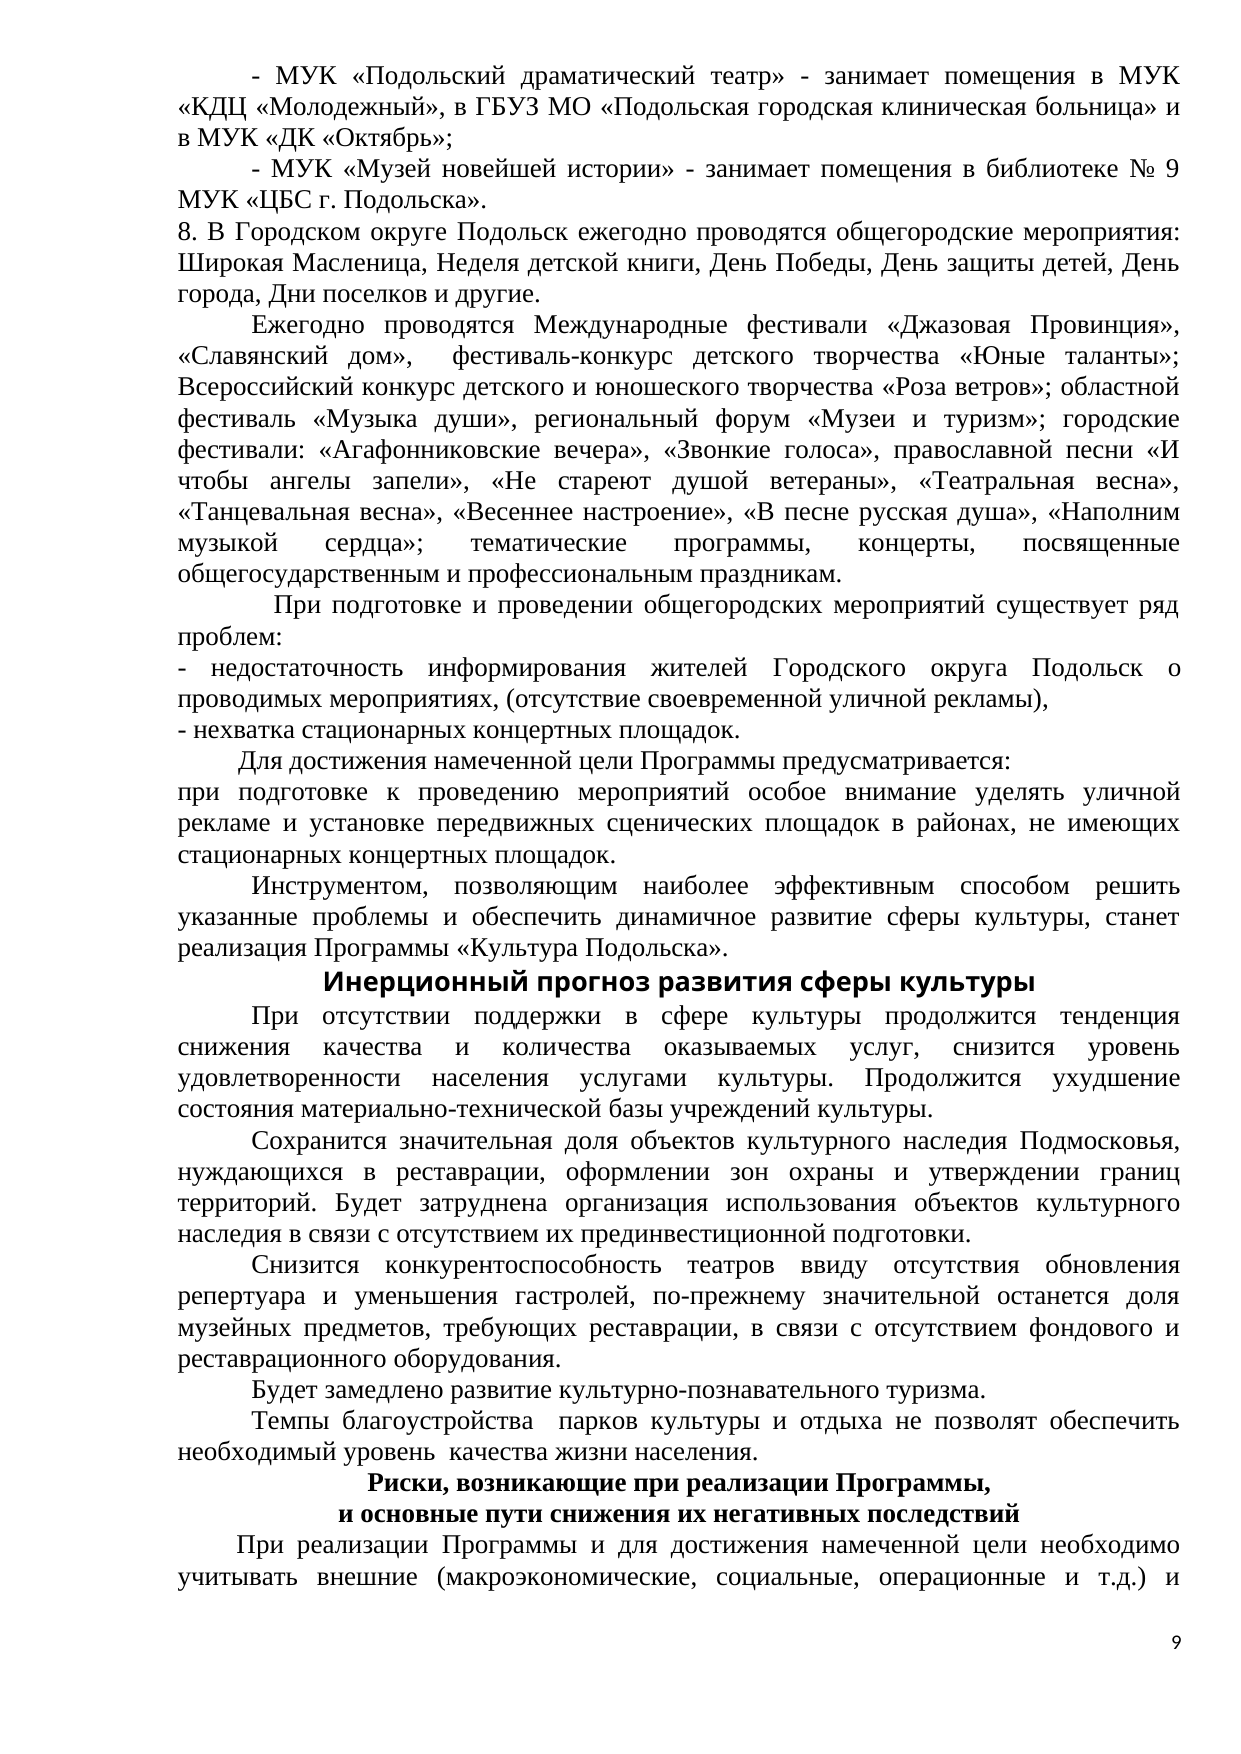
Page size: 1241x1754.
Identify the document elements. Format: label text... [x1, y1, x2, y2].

text Ежегодно проводятся Международные фестивали «Джазовая Провинция», «Славянский дом», фестиваль-конкурс детского творчества «Юные таланты»; Всероссийский конкурс детского и юношеского творчества «Роза ветров»; областной фестиваль «Музыка души», региональный форум «Музеи и туризм»; городские фестивали: «Агафонниковские вечера», «Звонкие голоса», православной песни «И чтобы ангелы запели», «Не стареют душой ветераны», «Театральная весна», «Танцевальная весна», «Весеннее настроение», «В песне русская душа», «Наполним музыкой сердца»; тематические программы, концерты, посвященные общегосударственным и профессиональным праздникам. [177, 308, 1181, 588]
text Сохранится значительная доля объектов культурного наследия Подмосковья, нуждающихся в реставрации, оформлении зон охраны и утверждении границ территорий. Будет затруднена организация использования объектов культурного наследия в связи с отсутствием их прединвестиционной подготовки. [177, 1124, 1181, 1248]
text Для достижения намеченной цели Программы предусматривается: [177, 744, 1181, 775]
text 8. В Городском округе Подольск ежегодно проводятся общегородские мероприятия: Широкая Масленица, Неделя детской книги, День Победы, День защиты детей, День города, Дни поселков и другие. [177, 215, 1181, 308]
text Инерционный прогноз развития сферы культуры [177, 962, 1181, 999]
text при подготовке к проведению мероприятий особое внимание уделять уличной рекламе и установке передвижных сценических площадок в районах, не имеющих стационарных концертных площадок. [177, 775, 1181, 869]
text - нехватка стационарных концертных площадок. [177, 713, 1181, 744]
text и основные пути снижения их негативных последствий [177, 1497, 1181, 1529]
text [177, 1529, 1181, 1591]
text - МУК «Музей новейшей истории» - занимает помещения в библиотеке № 9 МУК «ЦБС г. Подольска». [177, 152, 1181, 215]
text Будет замедлено развитие культурно-познавательного туризма. [177, 1373, 1181, 1404]
text Инструментом, позволяющим наиболее эффективным способом решить указанные проблемы и обеспечить динамичное развитие сферы культуры, станет реализация Программы «Культура Подольска». [177, 869, 1181, 962]
text При подготовке и проведении общегородских мероприятий существует ряд проблем: [177, 588, 1181, 651]
text При отсутствии поддержки в сфере культуры продолжится тенденция снижения качества и количества оказываемых услуг, снизится уровень удовлетворенности населения услугами культуры. Продолжится ухудшение состояния материально-технической базы учреждений культуры. [177, 999, 1181, 1124]
text Снизится конкурентоспособность театров ввиду отсутствия обновления репертуара и уменьшения гастролей, по-прежнему значительной останется доля музейных предметов, требующих реставрации, в связи с отсутствием фондового и реставрационного оборудования. [177, 1248, 1181, 1373]
text Темпы благоустройства парков культуры и отдыха не позволят обеспечить необходимый уровень качества жизни населения. [177, 1404, 1181, 1466]
text - МУК «Подольский драматический театр» - занимает помещения в МУК «КДЦ «Молодежный», в ГБУЗ МО «Подольская городская клиническая больница» и в МУК «ДК «Октябрь»; [177, 59, 1181, 152]
text Риски, возникающие при реализации Программы, [177, 1466, 1181, 1497]
text - недостаточность информирования жителей Городского округа Подольск о проводимых мероприятиях, (отсутствие своевременной уличной рекламы), [177, 651, 1181, 713]
